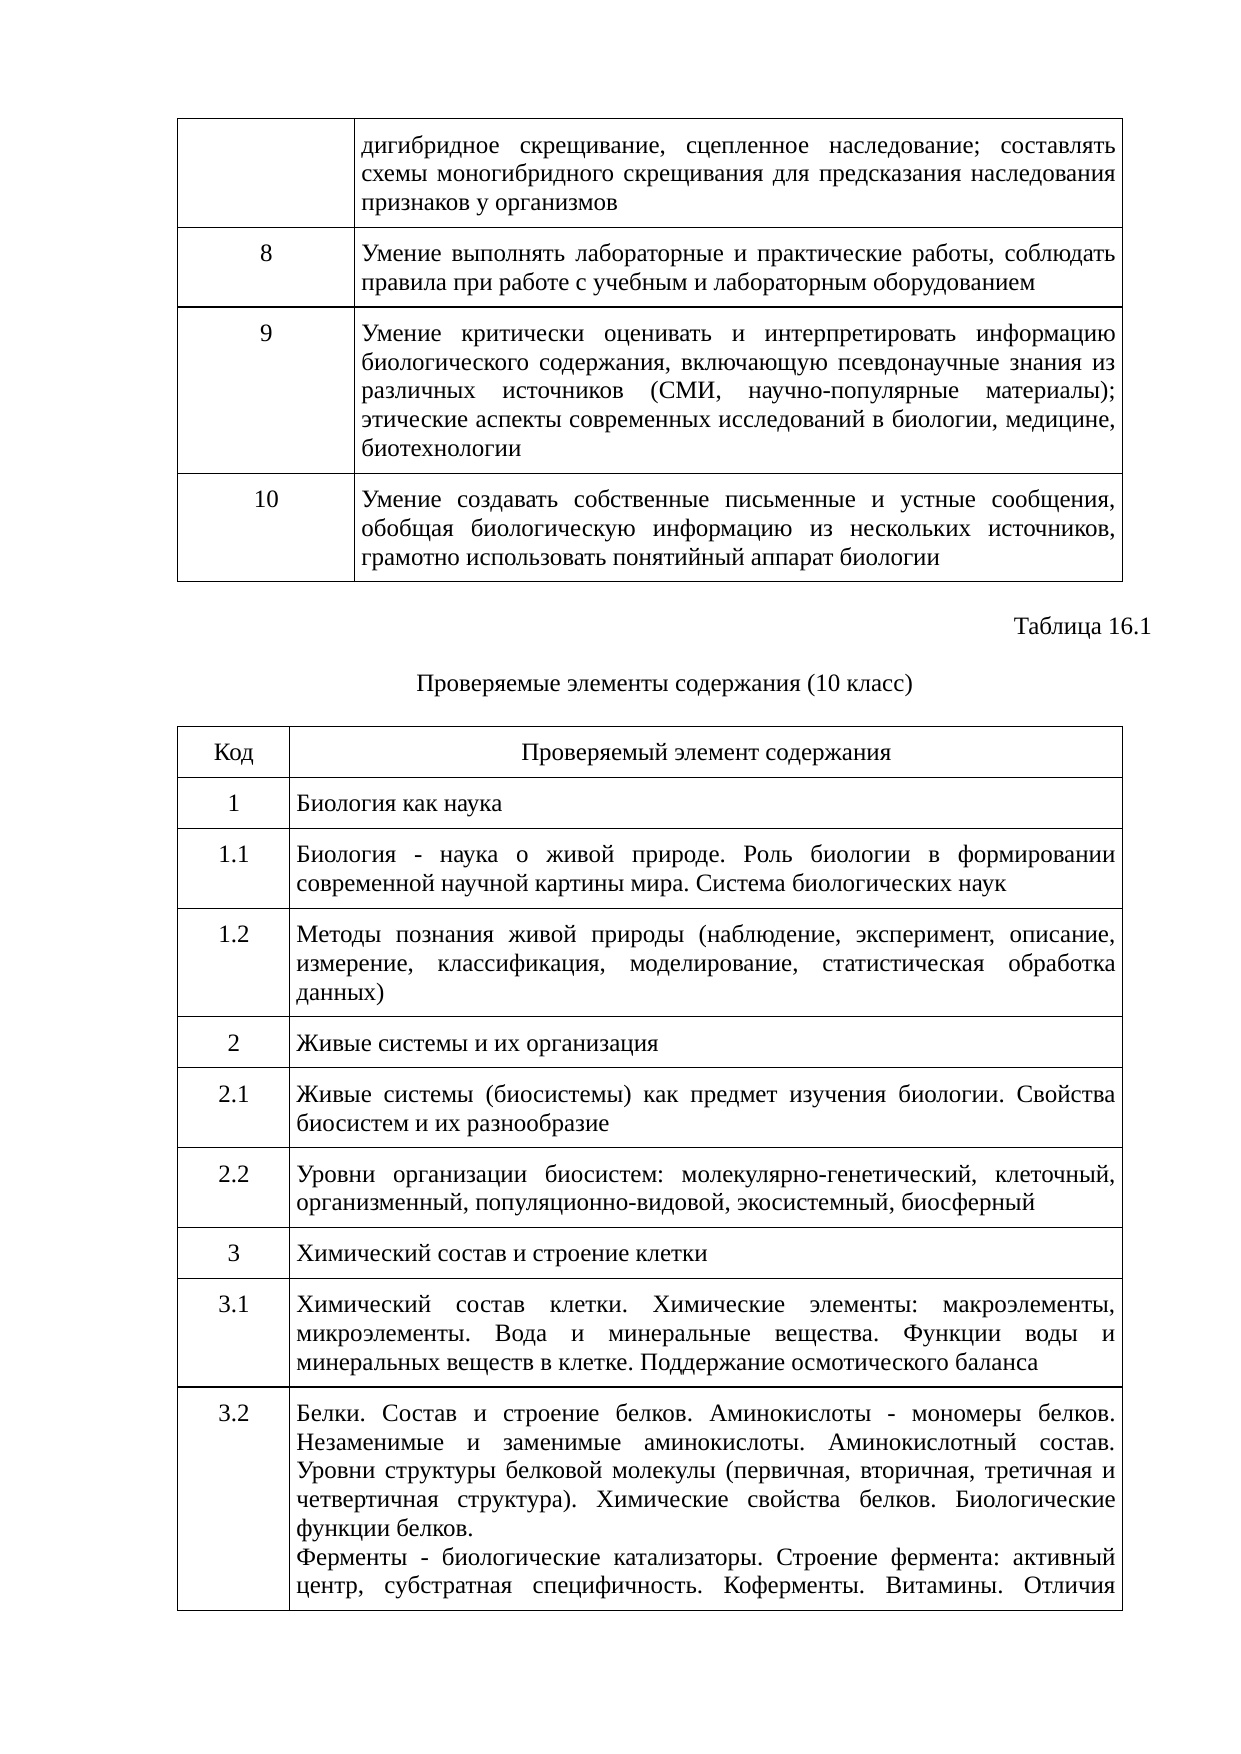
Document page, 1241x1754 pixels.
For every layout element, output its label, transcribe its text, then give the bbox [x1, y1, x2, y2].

table_header Проверяемый элемент содержания [290, 727, 1122, 777]
table_header Код [178, 727, 289, 777]
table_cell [355, 119, 1122, 227]
table_cell Методы познания живой природы (наблюдение, эксперимент, описание, измерение, классификация, моделирование, статистическая обработка данных) [290, 909, 1122, 1016]
table_cell Биология - наука о живой природе. Роль биологии в формировании современной научной картины мира. Система биологических наук [290, 829, 1122, 908]
table_cell Уровни организации биосистем: молекулярно-генетический, клеточный, организменный, популяционно-видовой, экосистемный, биосферный [290, 1148, 1122, 1227]
table_cell 1.2 [178, 909, 289, 1016]
table_cell Химический состав и строение клетки [290, 1228, 1122, 1278]
table_cell 3.1 [178, 1279, 289, 1386]
table_cell 10 [178, 474, 354, 581]
table_cell 8 [178, 228, 354, 306]
table_cell 3 [178, 1228, 289, 1278]
text Таблица 16.1 [177, 611, 1152, 639]
table_cell Умение критически оценивать и интерпретировать информацию биологического содержания, включающую псевдонаучные знания из различных источников (СМИ, научно-популярные материалы); этические аспекты современных исследований в биологии, медицине, биотехнологии [355, 308, 1122, 472]
table_cell Живые системы (биосистемы) как предмет изучения биологии. Свойства биосистем и их разнообразие [290, 1068, 1122, 1147]
table_cell Живые системы и их организация [290, 1017, 1122, 1067]
table_cell 9 [178, 308, 354, 472]
table_cell 1.1 [178, 829, 289, 908]
table_cell 2.2 [178, 1148, 289, 1227]
table_cell 1 [178, 778, 289, 828]
table_cell 2 [178, 1017, 289, 1067]
table_cell 2.1 [178, 1068, 289, 1147]
text Проверяемые элементы содержания (10 класс) [177, 668, 1152, 697]
table_cell Умение выполнять лабораторные и практические работы, соблюдать правила при работе с учебным и лабораторным оборудованием [355, 228, 1122, 306]
table_cell Химический состав клетки. Химические элементы: макроэлементы, микроэлементы. Вода и минеральные вещества. Функции воды и минеральных веществ в клетке. Поддержание осмотического баланса [290, 1279, 1122, 1386]
table_cell 3.2 [178, 1388, 289, 1610]
table_cell Биология как наука [290, 778, 1122, 828]
table_cell Умение создавать собственные письменные и устные сообщения, обобщая биологическую информацию из нескольких источников, грамотно использовать понятийный аппарат биологии [355, 474, 1122, 581]
table_cell 7 [178, 119, 354, 227]
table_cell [290, 1388, 1122, 1610]
